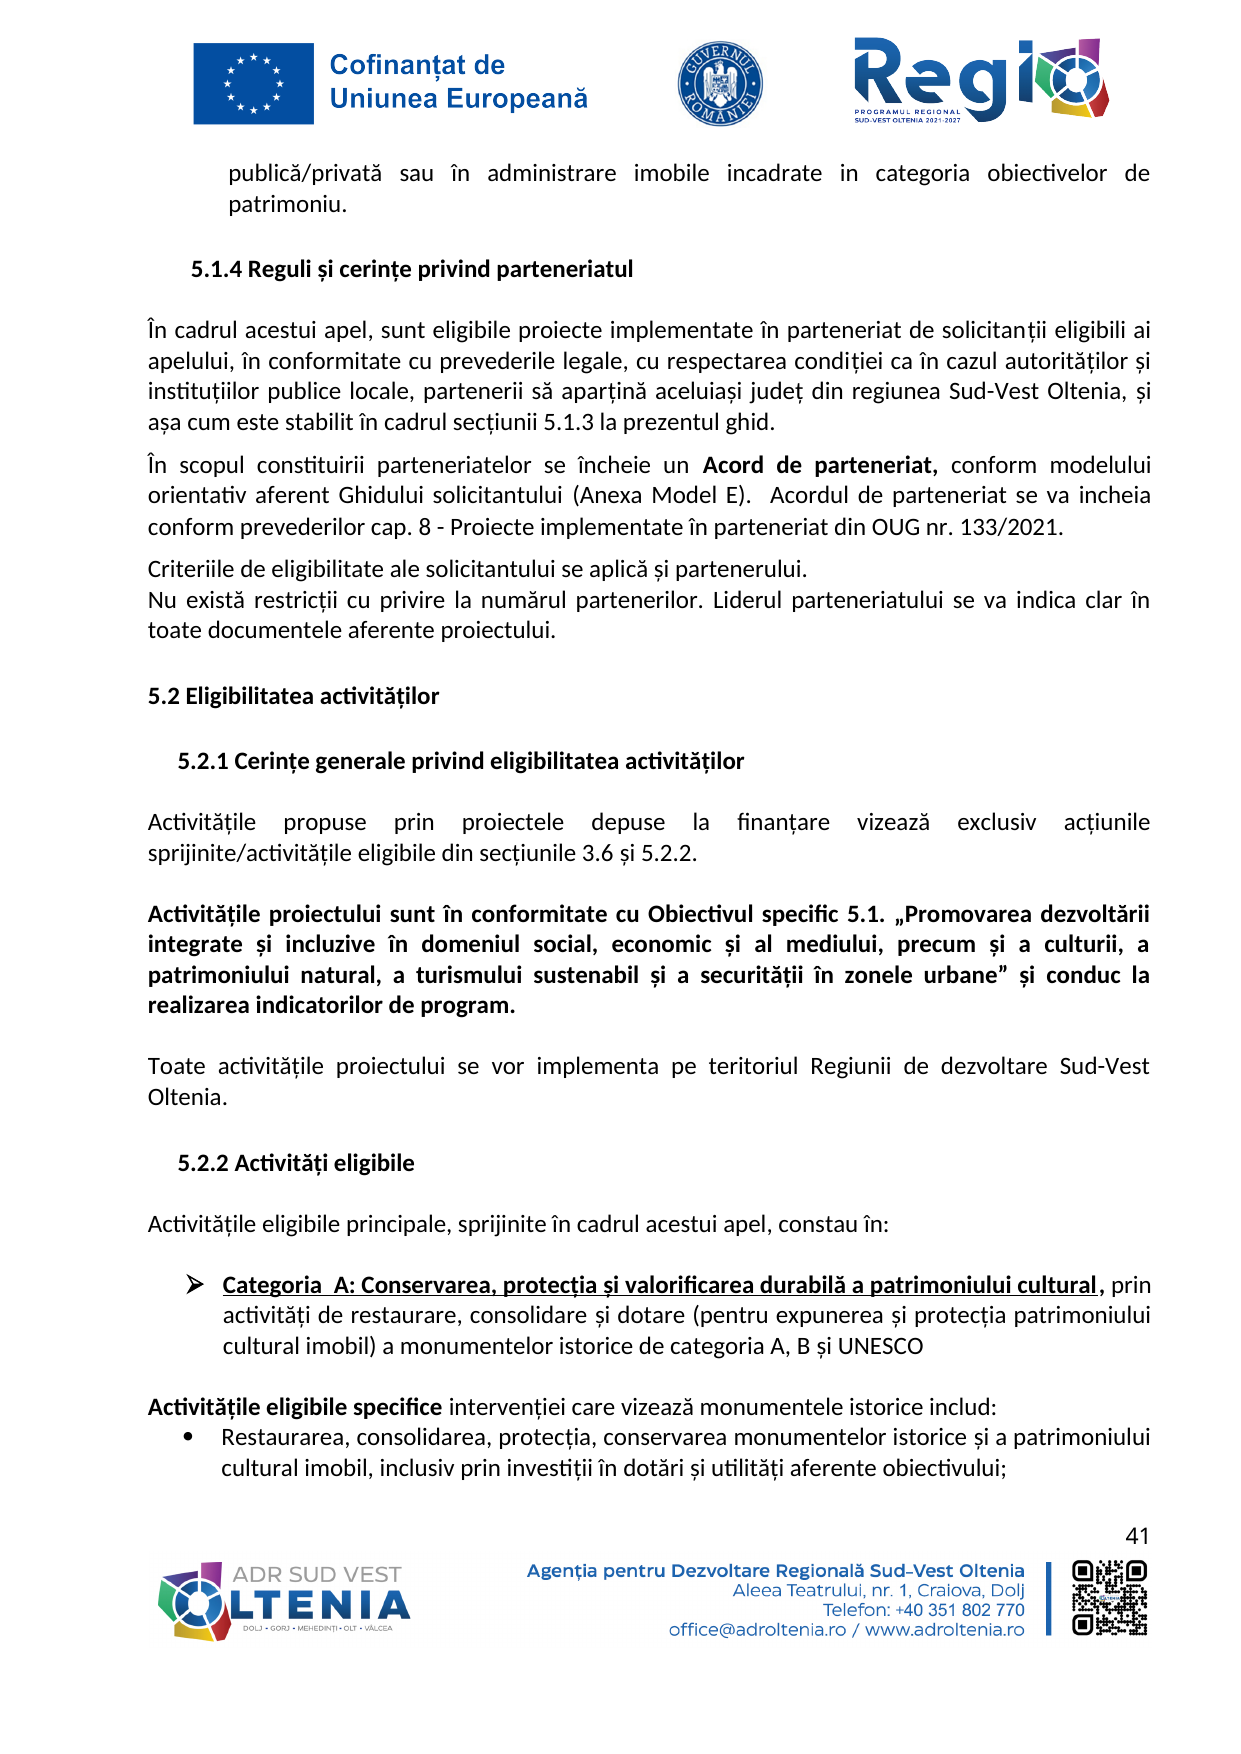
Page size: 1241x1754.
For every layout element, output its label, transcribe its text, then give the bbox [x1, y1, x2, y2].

text În cadrul acestui apel, sunt eligibile proiecte implementate în parteneriat de solicitanții eligibili ai apelului, în conformitate cu prevederile legale, cu respectarea condiției ca în cazul autorităților și instituțiilor publice locale, partenerii să aparțină aceluiași județ din regiunea Sud-Vest Oltenia, și așa cum este stabilit în cadrul secțiunii 5.1.3 la prezentul ghid. [148, 314, 1152, 436]
text Criteriile de eligibilitate ale solicitantului se aplică şi partenerului. [148, 554, 1152, 584]
picture [148, 1551, 1152, 1648]
subtitle 5.1.4 Reguli și cerințe privind parteneriatul [191, 253, 1152, 284]
text Activitățile eligibile principale, sprijinite în cadrul acestui apel, constau în: [148, 1208, 1152, 1238]
picture [852, 36, 1111, 126]
list Categoria A: Conservarea, protecția și valorificarea durabilă a patrimoniului cultural, prin activități de restaurare, consolidare și dotare (pentru expunerea și protecția patrimoniului cultural imobil) a monumentelor istorice de categoria A, B și UNESCO [185, 1269, 1152, 1360]
text Nu există restricţii cu privire la numărul partenerilor. Liderul parteneriatului se va indica clar în toate documentele aferente proiectului. [148, 584, 1152, 645]
text În scopul constituirii parteneriatelor se încheie un Acord de parteneriat, conform modelului orientativ aferent Ghidului solicitantului (Anexa Model E). Acordul de parteneriat se va incheia conform prevederilor cap. 8 - Proiecte implementate în parteneriat din OUG nr. 133/2021. [148, 449, 1152, 541]
text 5.2 Eligibilitatea activităților [148, 680, 1152, 710]
subtitle 5.2.1 Cerințe generale privind eligibilitatea activităților [148, 745, 1152, 776]
text Toate activitățile proiectului se vor implementa pe teritoriul Regiunii de dezvoltare Sud-Vest Oltenia. [148, 1050, 1152, 1111]
subtitle 5.2.2 Activități eligibile [148, 1147, 1152, 1177]
picture [188, 38, 590, 128]
list Restaurarea, consolidarea, protecția, conservarea monumentelor istorice și a patrimoniului cultural imobil, inclusiv prin investiții în dotări și utilități aferente obiectivului; [184, 1421, 1152, 1482]
text Activităţile eligibile specifice intervenţiei care vizează monumentele istorice includ: [148, 1391, 1152, 1421]
text Activitățile propuse prin proiectele depuse la finanţare vizează exclusiv acţiunile sprijinite/activităţile eligibile din secţiunile 3.6 și 5.2.2. [148, 806, 1152, 867]
text Activitățile proiectului sunt în conformitate cu Obiectivul specific 5.1. „Promovarea dezvoltării integrate și incluzive în domeniul social, economic și al mediului, precum și a culturii, a patrimoniului natural, a turismului sustenabil și a securității în zonele urbane” și conduc la realizarea indicatorilor de program. [148, 898, 1152, 1020]
picture [674, 39, 768, 128]
